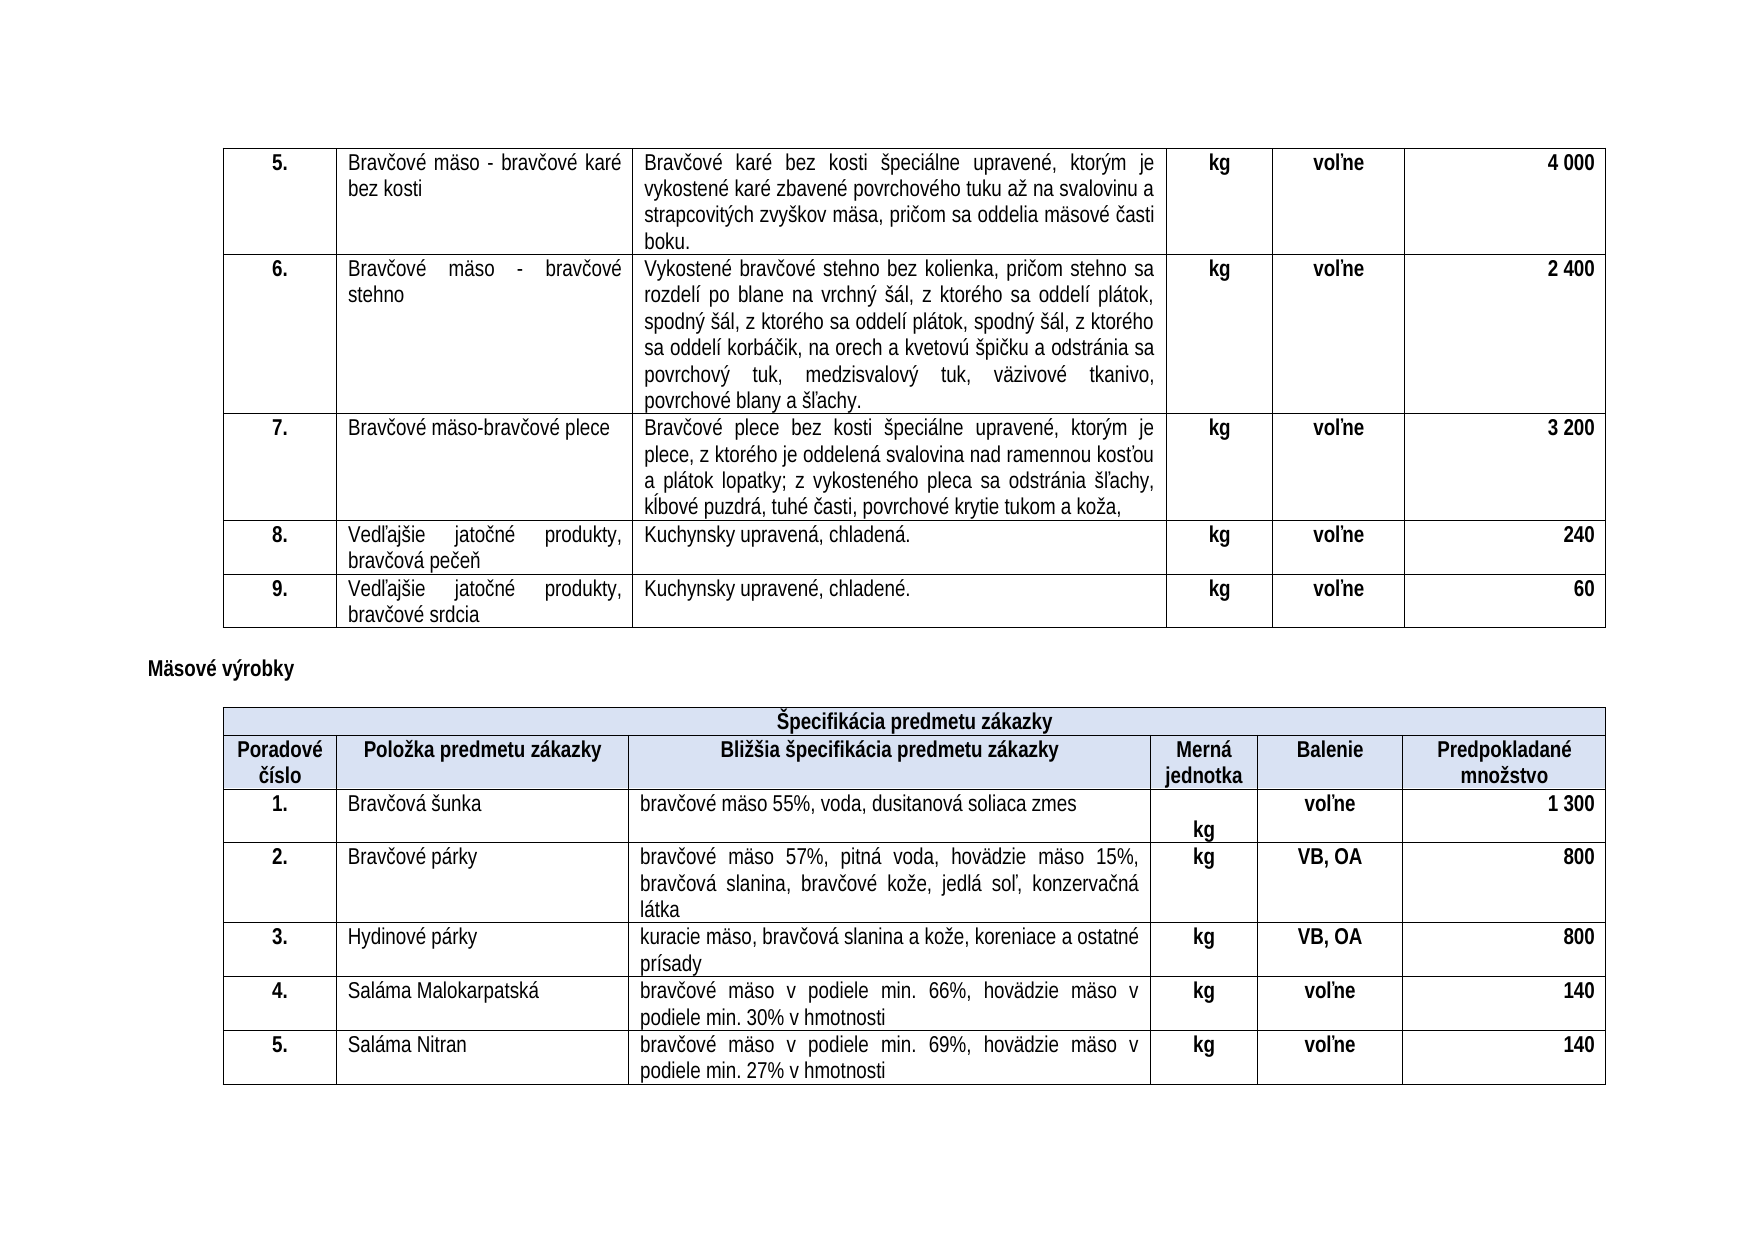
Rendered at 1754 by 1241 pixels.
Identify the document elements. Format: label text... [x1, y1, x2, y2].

table_cell Bravčové mäso - bravčové stehno [337, 255, 632, 413]
table_cell Bravčové párky [337, 843, 628, 922]
table_cell Bravčové plece bez kosti špeciálne upravené, ktorým je plece, z ktorého je oddelená svalovina nad ramennou kosťou a plátok lopatky; z vykosteného pleca sa odstránia šľachy, kĺbové puzdrá, tuhé časti, povrchové krytie tukom a koža, [633, 414, 1166, 520]
table_cell kg [1167, 414, 1272, 520]
table_cell bravčové mäso v podiele min. 69%, hovädzie mäso v podiele min. 27% v hmotnosti [629, 1031, 1150, 1083]
table_cell [224, 414, 336, 520]
table_cell kuracie mäso, bravčová slanina a kože, koreniace a ostatné prísady [629, 923, 1150, 976]
table_cell voľne [1273, 255, 1404, 413]
table_cell Poradové číslo [224, 736, 336, 788]
table_cell kg [1167, 149, 1272, 254]
table_cell Hydinové párky [337, 923, 628, 976]
table_cell kg [1151, 1031, 1257, 1083]
table_cell [224, 843, 336, 922]
table_cell 140 [1403, 1031, 1605, 1083]
table_header Špecifikácia predmetu zákazky [224, 708, 1605, 735]
table_cell Bravčové mäso - bravčové karé bez kosti [337, 149, 632, 254]
table_cell [224, 923, 336, 976]
table_cell bravčové mäso 57%, pitná voda, hovädzie mäso 15%, bravčová slanina, bravčové kože, jedlá soľ, konzervačná látka [629, 843, 1150, 922]
table_cell voľne [1273, 414, 1404, 520]
table_cell voľne [1258, 790, 1402, 842]
table_cell Saláma Malokarpatská [337, 977, 628, 1030]
table_cell 60 [1405, 575, 1605, 627]
table_cell [224, 521, 336, 573]
table_cell Bravčové karé bez kosti špeciálne upravené, ktorým je vykostené karé zbavené povrchového tuku až na svalovinu a strapcovitých zvyškov mäsa, pričom sa oddelia mäsové časti boku. [633, 149, 1166, 254]
table_cell Položka predmetu zákazky [337, 736, 628, 788]
table_cell 800 [1403, 923, 1605, 976]
table_cell Saláma Nitran [337, 1031, 628, 1083]
table_cell voľne [1258, 1031, 1402, 1083]
table_cell kg [1151, 790, 1257, 842]
table_cell 3 200 [1405, 414, 1605, 520]
table_cell Predpokladané množstvo [1403, 736, 1605, 788]
table_cell 140 [1403, 977, 1605, 1030]
table_cell Bližšia špecifikácia predmetu zákazky [629, 736, 1150, 788]
table_cell kg [1151, 843, 1257, 922]
table_cell [224, 149, 336, 254]
table_cell 2 400 [1405, 255, 1605, 413]
table_cell VB, OA [1258, 923, 1402, 976]
table_cell 800 [1403, 843, 1605, 922]
table_cell kg [1151, 977, 1257, 1030]
table_cell 240 [1405, 521, 1605, 573]
table_cell Vedľajšie jatočné produkty, bravčové srdcia [337, 575, 632, 627]
table_cell kg [1167, 521, 1272, 573]
table_cell Bravčová šunka [337, 790, 628, 842]
table_cell Vykostené bravčové stehno bez kolienka, pričom stehno sa rozdelí po blane na vrchný šál, z ktorého sa oddelí plátok, spodný šál, z ktorého sa oddelí plátok, spodný šál, z ktorého sa oddelí korbáčik, na orech a kvetovú špičku a odstránia sa povrchový tuk, medzisvalový tuk, väzivové tkanivo, povrchové blany a šľachy. [633, 255, 1166, 413]
table_cell voľne [1258, 977, 1402, 1030]
table_cell kg [1167, 575, 1272, 627]
table_cell Vedľajšie jatočné produkty, bravčová pečeň [337, 521, 632, 573]
table_cell bravčové mäso v podiele min. 66%, hovädzie mäso v podiele min. 30% v hmotnosti [629, 977, 1150, 1030]
table_cell voľne [1273, 575, 1404, 627]
table_cell bravčové mäso 55%, voda, dusitanová soliaca zmes [629, 790, 1150, 842]
table_cell [224, 575, 336, 627]
table_cell VB, OA [1258, 843, 1402, 922]
table_cell [224, 1031, 336, 1083]
table_cell voľne [1273, 521, 1404, 573]
table_cell 1 300 [1403, 790, 1605, 842]
list Mäsové výrobky [148, 654, 1606, 681]
table_cell kg [1151, 923, 1257, 976]
table_cell [224, 790, 336, 842]
table_cell Merná jednotka [1151, 736, 1257, 788]
table_cell Kuchynsky upravená, chladená. [633, 521, 1166, 573]
table_cell Kuchynsky upravené, chladené. [633, 575, 1166, 627]
table_cell Bravčové mäso-bravčové plece [337, 414, 632, 520]
table_cell Balenie [1258, 736, 1402, 788]
table_cell [224, 977, 336, 1030]
table_cell [224, 255, 336, 413]
table_cell kg [1167, 255, 1272, 413]
table_cell 4 000 [1405, 149, 1605, 254]
table_cell voľne [1273, 149, 1404, 254]
